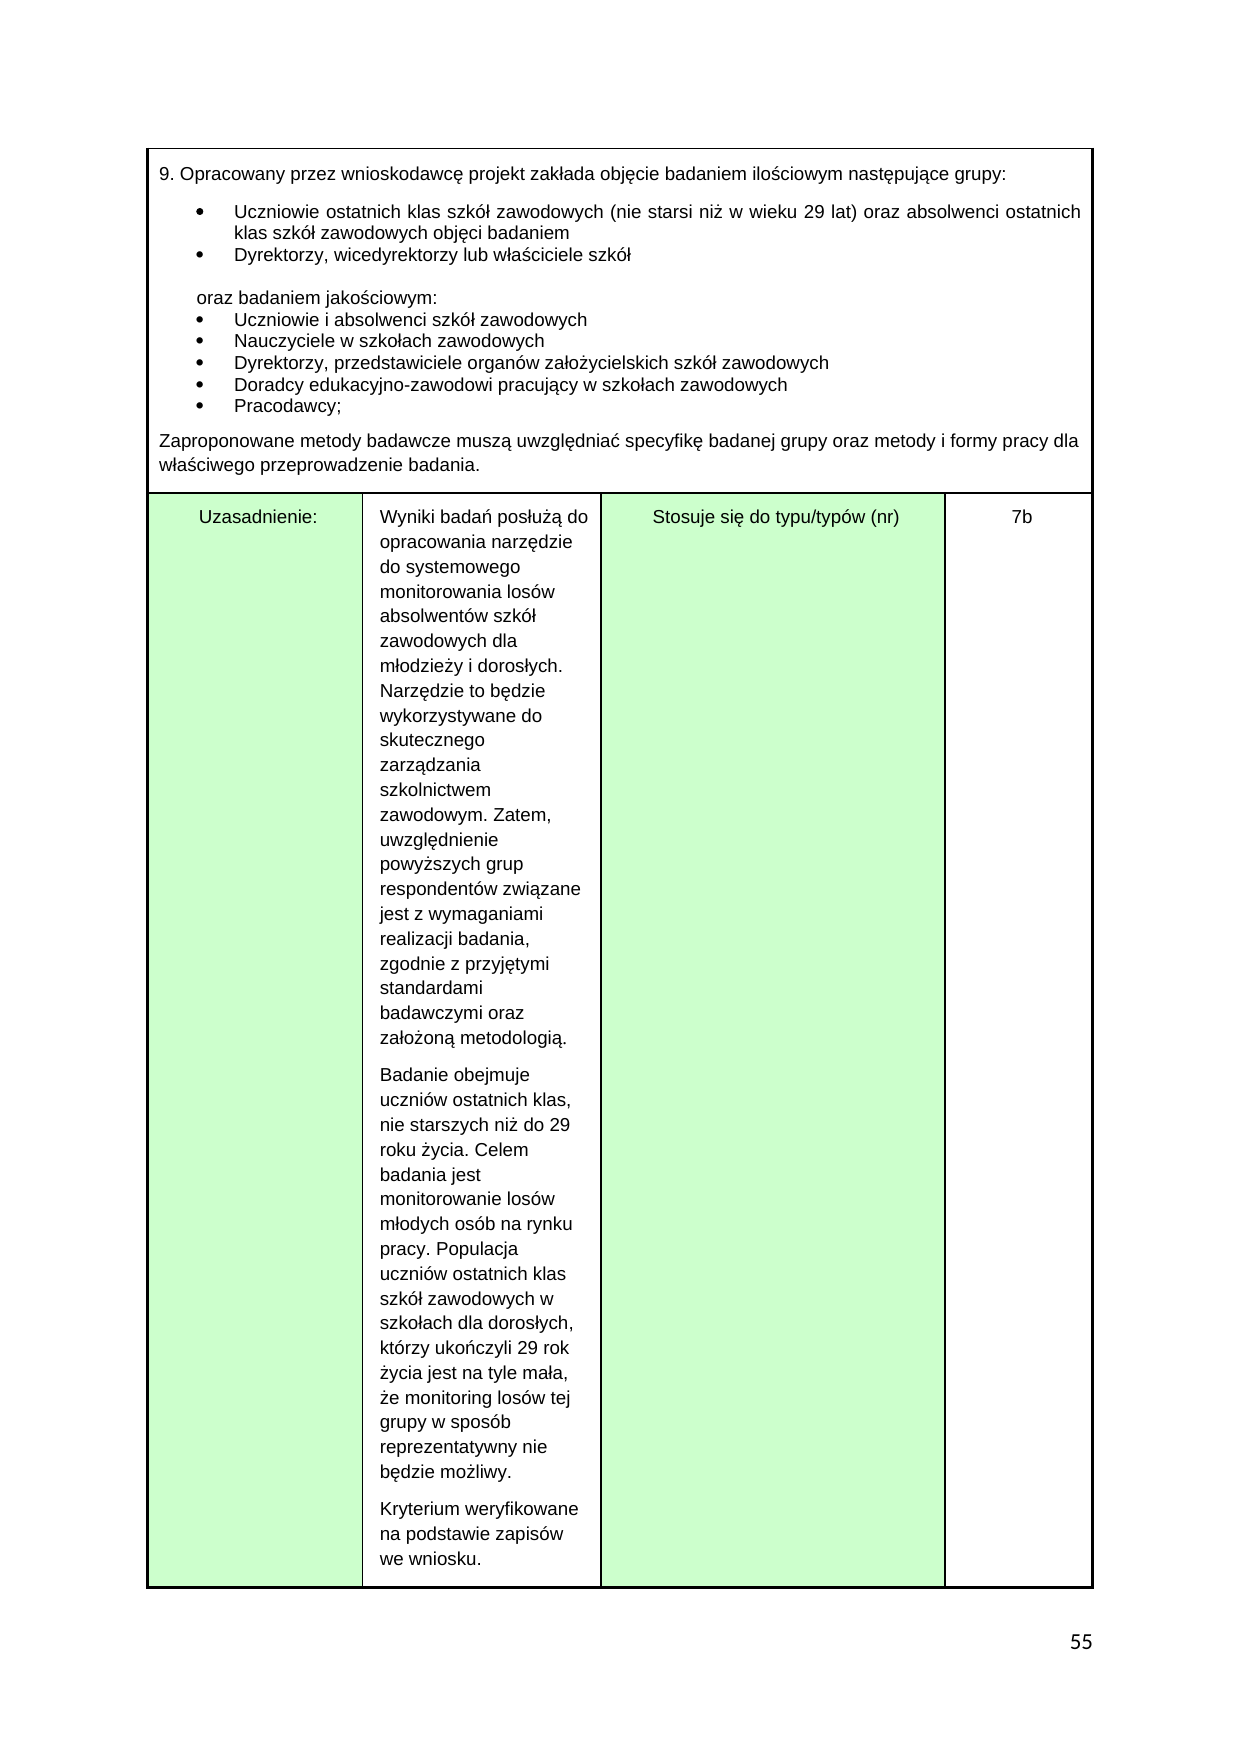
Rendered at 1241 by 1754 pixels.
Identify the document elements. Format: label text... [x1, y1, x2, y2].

table_cell 9. Opracowany przez wnioskodawcę projekt zakłada objęcie badaniem ilościowym następujące grupy: Uczniowie ostatnich klas szkół zawodowych (nie starsi niż w wieku 29 lat) oraz absolwenci ostatnich klas szkół zawodowych objęci badaniem Dyrektorzy, wicedyrektorzy lub właściciele szkół oraz badaniem jakościowym: Uczniowie i absolwenci szkół zawodowych Nauczyciele w szkołach zawodowych Dyrektorzy, przedstawiciele organów założycielskich szkół zawodowych Doradcy edukacyjno-zawodowi pracujący w szkołach zawodowych Pracodawcy; Zaproponowane metody badawcze muszą uwzględniać specyfikę badanej grupy oraz metody i formy pracy dla właściwego przeprowadzenie badania. [149, 149, 1091, 492]
table_cell 7b [946, 494, 1091, 1586]
table_cell Uzasadnienie: [149, 494, 362, 1586]
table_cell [602, 494, 944, 1586]
